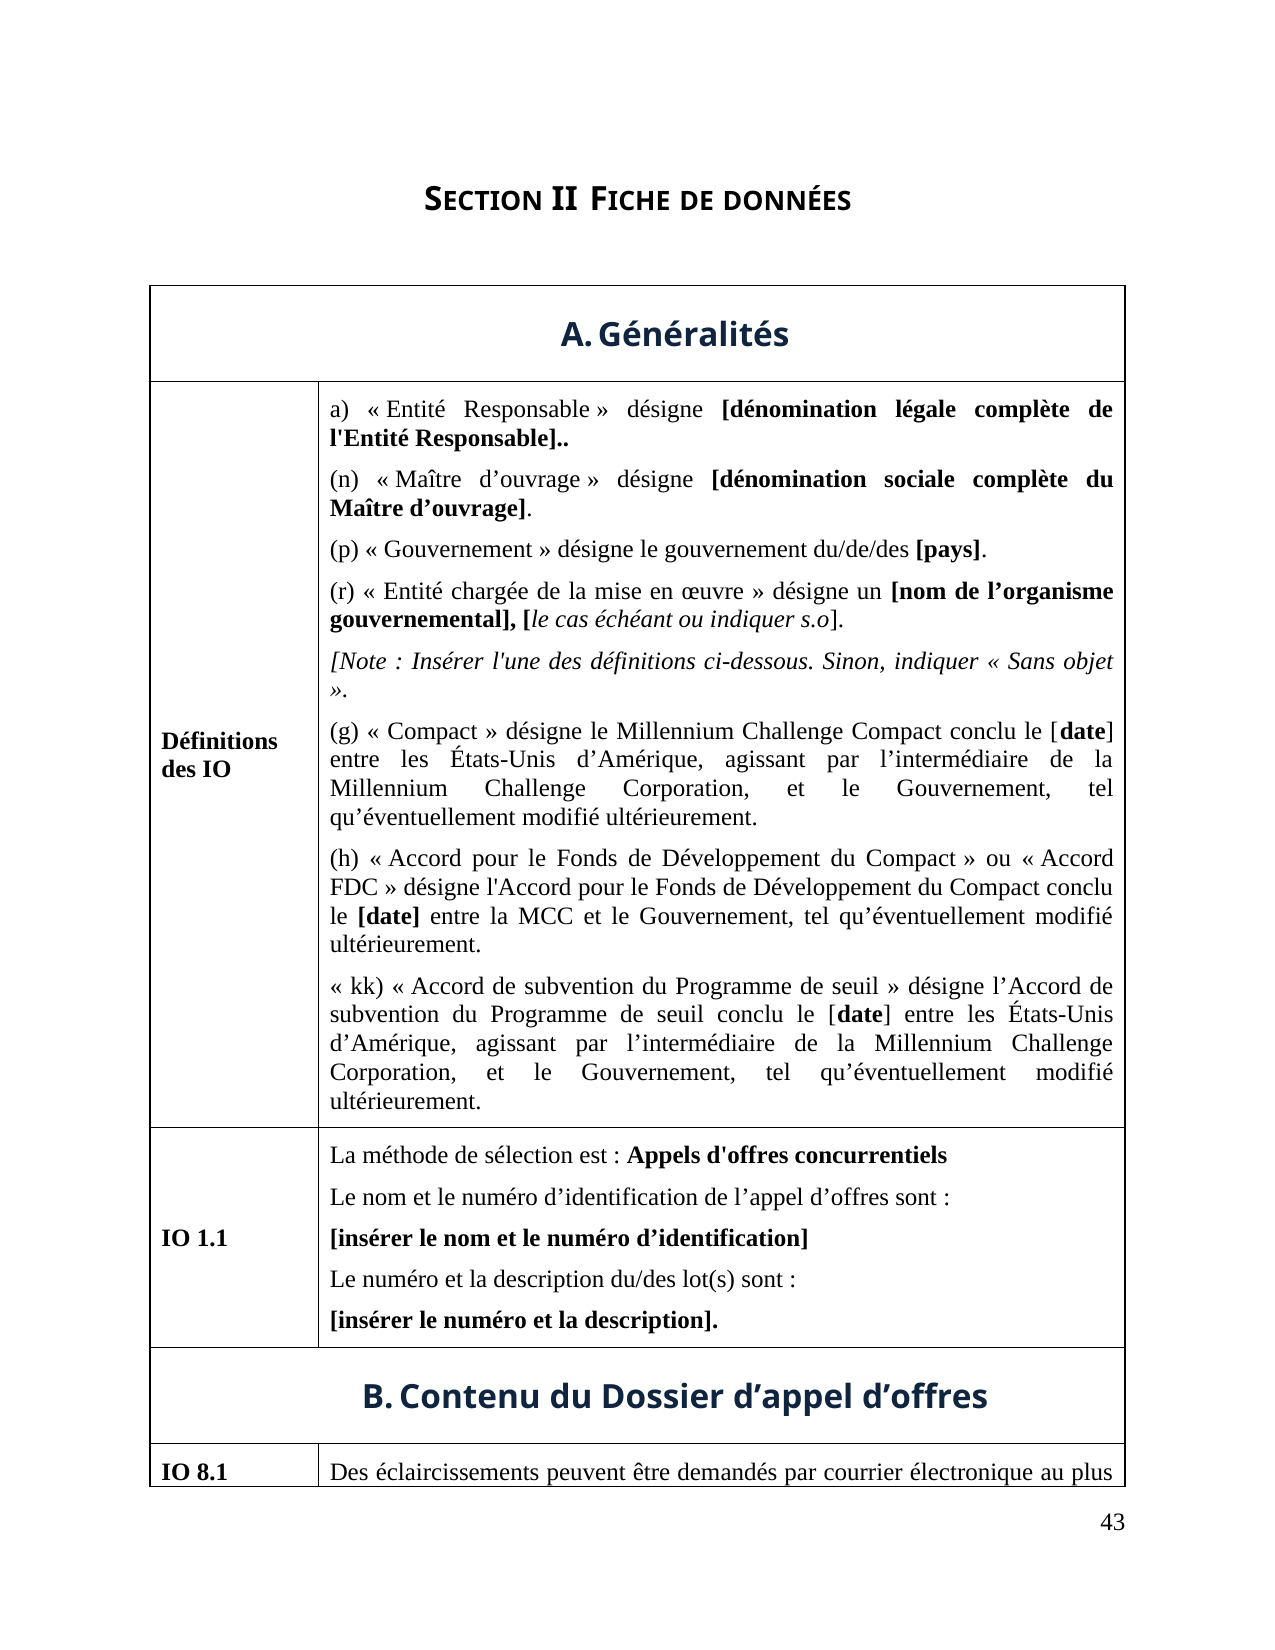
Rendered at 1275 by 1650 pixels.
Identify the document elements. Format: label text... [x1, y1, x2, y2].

table_cell IO 8.1 [151, 1444, 318, 1486]
table_cell Contenu du Dossier d’appel d’offres [151, 1348, 1124, 1443]
table_cell a) « Entité Responsable » désigne [dénomination légale complète de l'Entité Responsable].. (n) « Maître d’ouvrage » désigne [dénomination sociale complète du Maître d’ouvrage]. (p) « Gouvernement » désigne le gouvernement du/de/des [pays]. (r) « Entité chargée de la mise en œuvre » désigne un [nom de l’organisme gouvernemental], [le cas échéant ou indiquer s.o]. [Note : Insérer l'une des définitions ci-dessous. Sinon, indiquer « Sans objet ». (g) « Compact » désigne le Millennium Challenge Compact conclu le [date] entre les États-Unis d’Amérique, agissant par l’intermédiaire de la Millennium Challenge Corporation, et le Gouvernement, tel qu’éventuellement modifié ultérieurement. (h) « Accord pour le Fonds de Développement du Compact » ou « Accord FDC » désigne l'Accord pour le Fonds de Développement du Compact conclu le [date] entre la MCC et le Gouvernement, tel qu’éventuellement modifié ultérieurement. « kk) « Accord de subvention du Programme de seuil » désigne l’Accord de subvention du Programme de seuil conclu le [date] entre les États-Unis d’Amérique, agissant par l’intermédiaire de la Millennium Challenge Corporation, et le Gouvernement, tel qu’éventuellement modifié ultérieurement. [319, 382, 1124, 1127]
table_cell IO 1.1 [151, 1128, 318, 1347]
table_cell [319, 1444, 1124, 1486]
table_cell La méthode de sélection est : Appels d'offres concurrentiels Le nom et le numéro d’identification de l’appel d’offres sont : [insérer le nom et le numéro d’identification] Le numéro et la description du/des lot(s) sont : [insérer le numéro et la description]. [319, 1128, 1124, 1347]
table_cell Définitions des IO [151, 382, 318, 1127]
subtitle Section II Fiche de données [150, 175, 1125, 220]
table_header Généralités [151, 286, 1124, 381]
